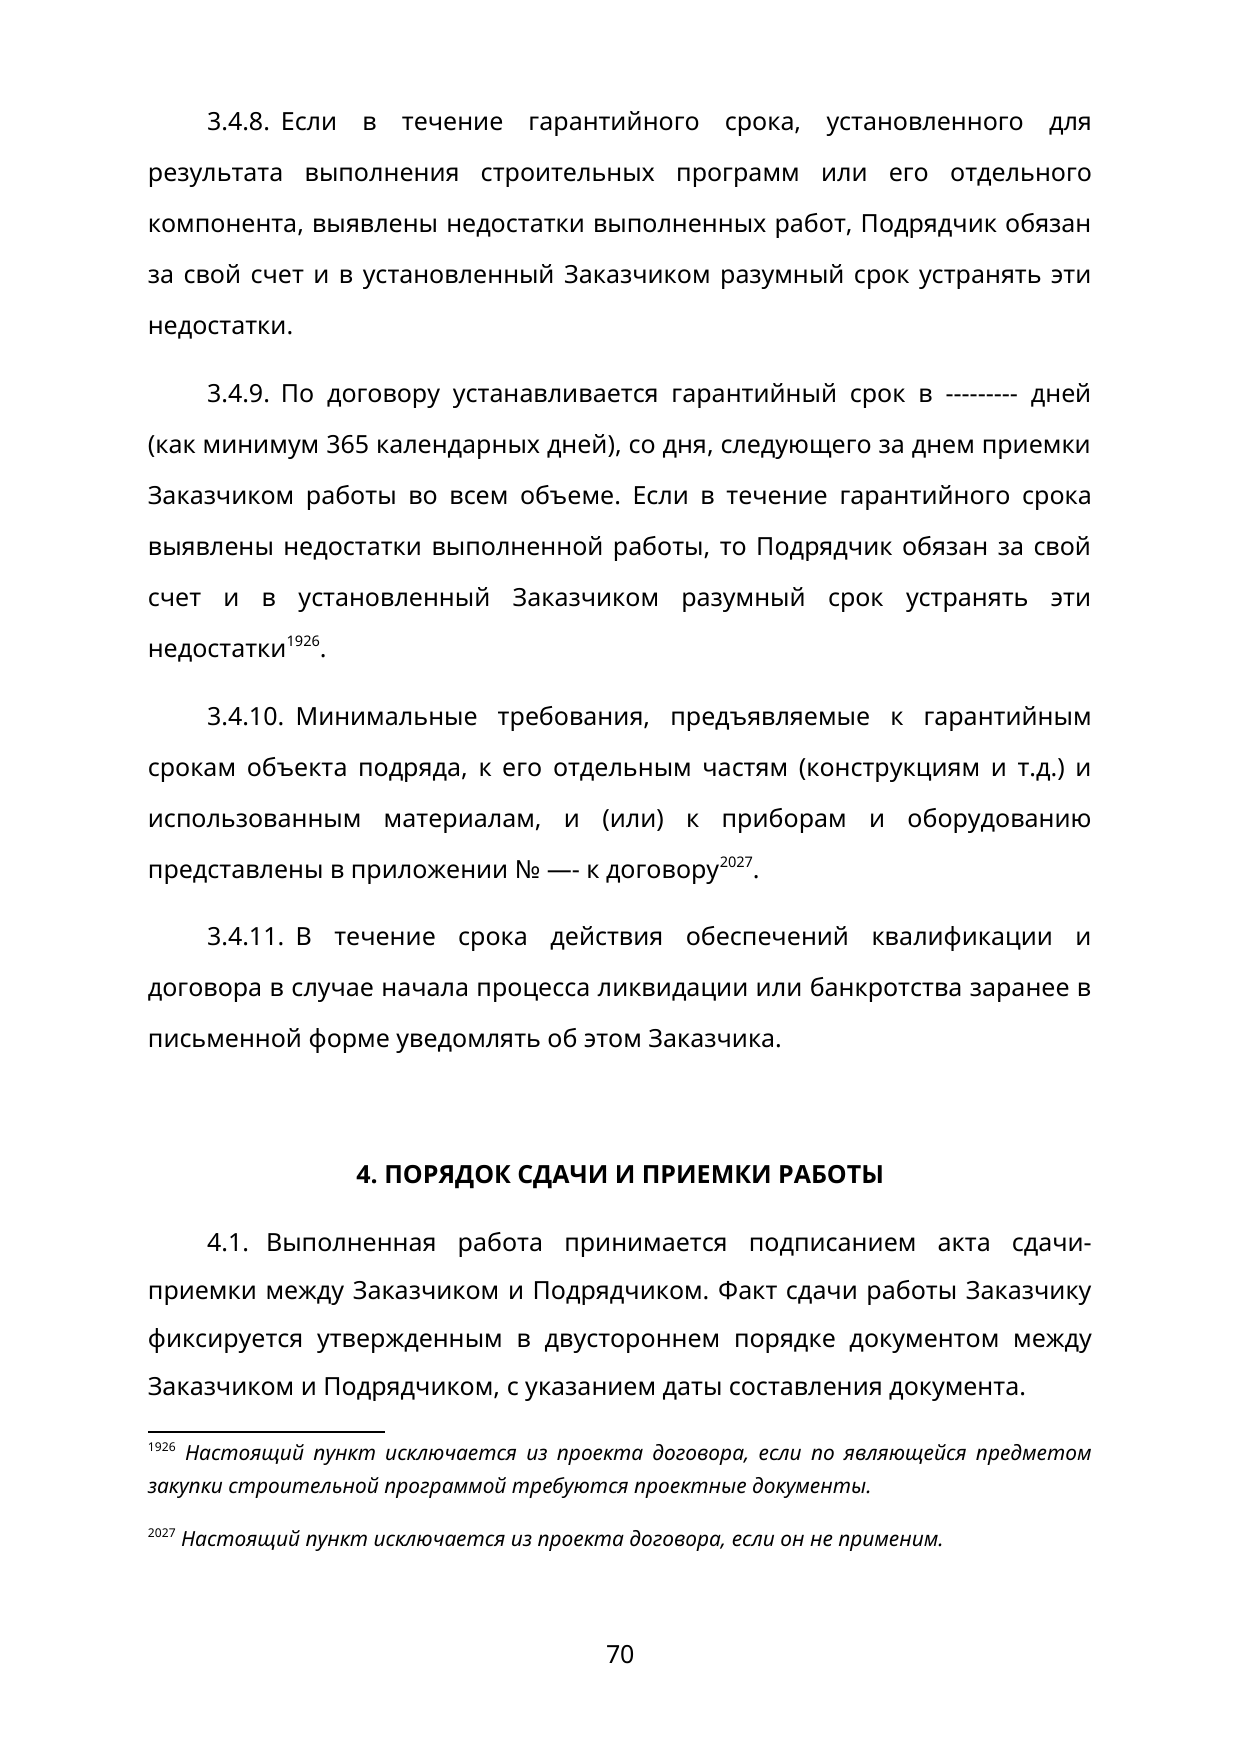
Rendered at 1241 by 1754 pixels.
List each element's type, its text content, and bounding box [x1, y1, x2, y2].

text 4.1. Выполненная работа принимается подписанием акта сдачи-приемки между Заказчиком и Подрядчиком. Факт сдачи работы Заказчику фиксируется утвержденным в двустороннем порядке документом между Заказчиком и Подрядчиком, с указанием даты составления документа. [148, 1224, 1092, 1402]
text 3.4.9. По договору устанавливается гарантийный срок в --------- дней (как минимум 365 календарных дней), со дня, следующего за днем приемки Заказчиком работы во всем объеме. Если в течение гарантийного срока выявлены недостатки выполненной работы, то Подрядчик обязан за свой счет и в установленный Заказчиком разумный срок устранять эти недостатки26. [148, 375, 1092, 664]
text 3.4.11. В течение срока действия обеспечений квалификации и договора в случае начала процесса ликвидации или банкротства заранее в письменной форме уведомлять об этом Заказчика. [148, 919, 1092, 1055]
text 4. ПОРЯДОК СДАЧИ И ПРИЕМКИ РАБОТЫ [148, 1157, 1092, 1191]
text 3.4.8. Если в течение гарантийного срока, установленного для результата выполнения строительных программ или его отдельного компонента, выявлены недостатки выполненных работ, Подрядчик обязан за свой счет и в установленный Заказчиком разумный срок устранять эти недостатки. [148, 103, 1092, 342]
text 3.4.10. Минимальные требования, предъявляемые к гарантийным срокам объекта подряда, к его отдельным частям (конструкциям и т.д.) и использованным материалам, и (или) к приборам и оборудованию представлены в приложении № —- к договору27. [148, 698, 1092, 885]
